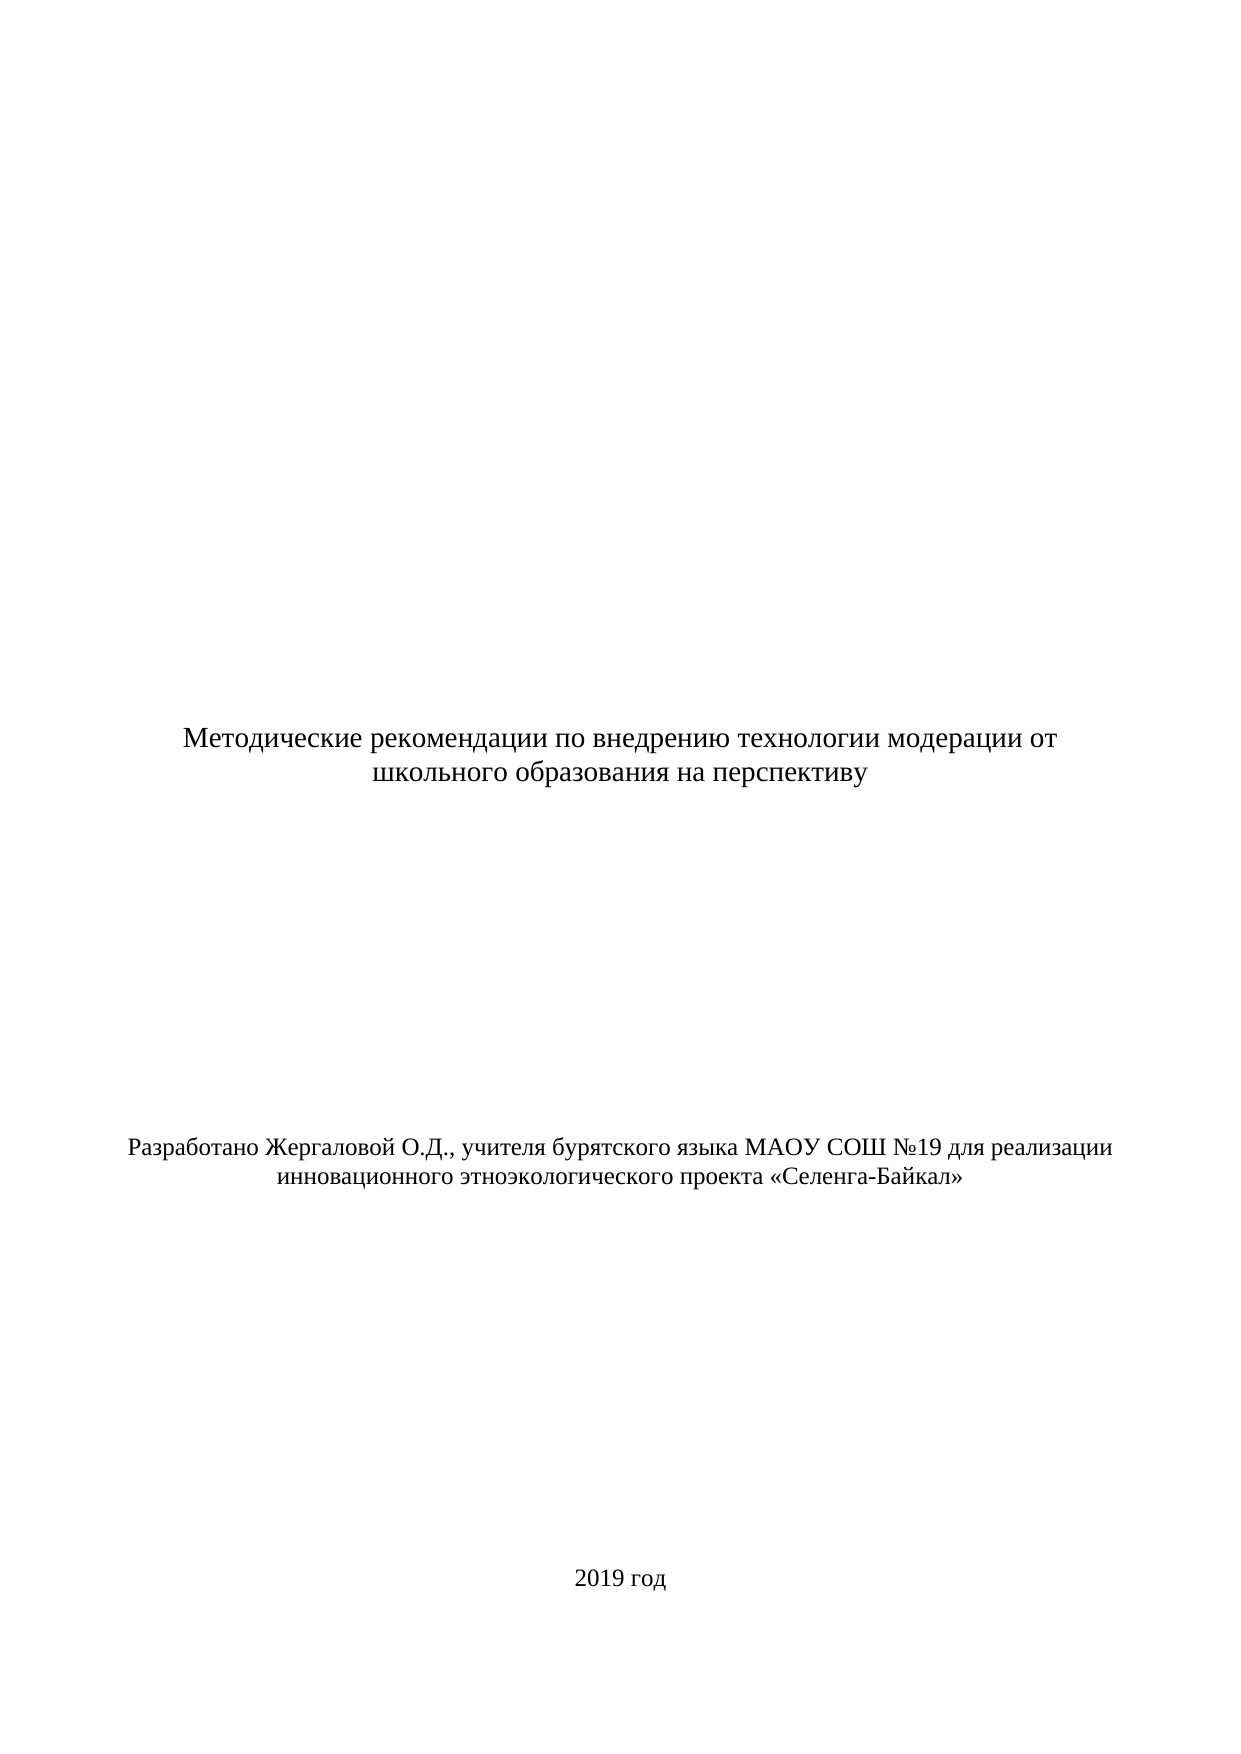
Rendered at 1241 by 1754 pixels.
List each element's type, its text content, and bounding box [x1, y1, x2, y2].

text 2019 год [112, 1563, 1128, 1592]
text Методические рекомендации по внедрению технологии модерации от школьного образования на перспективу [112, 720, 1128, 787]
text Разработано Жергаловой О.Д., учителя бурятского языка МАОУ СОШ №19 для реализации инновационного этноэкологического проекта «Селенга-Байкал» [112, 1132, 1128, 1190]
